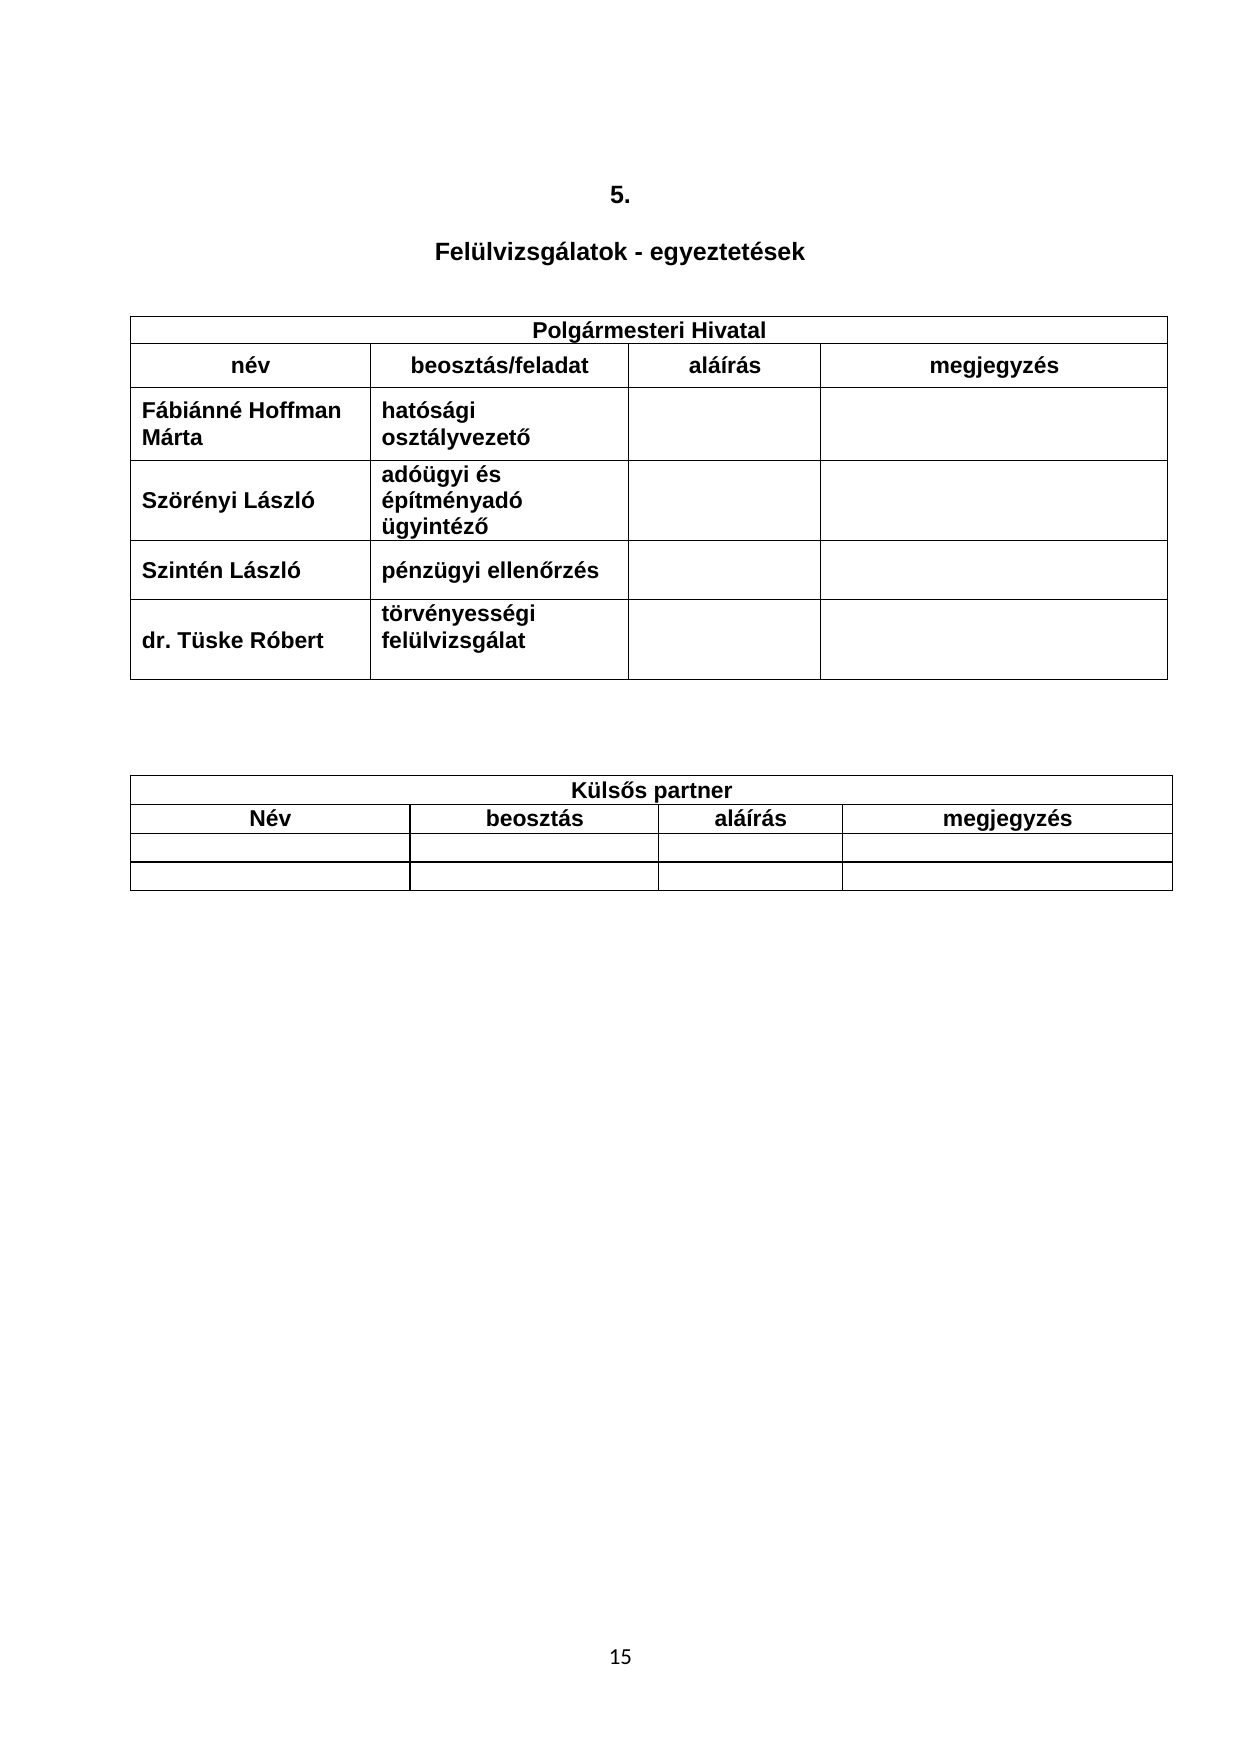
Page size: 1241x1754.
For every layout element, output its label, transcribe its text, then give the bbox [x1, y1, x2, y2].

table_cell [629, 461, 820, 539]
table_cell hatósági osztályvezető [371, 388, 628, 459]
table_cell [411, 834, 658, 861]
table_cell [821, 388, 1167, 459]
table_cell [659, 834, 842, 861]
text Felülvizsgálatok - egyeztetések [130, 237, 1110, 266]
table_cell [629, 388, 820, 459]
table_header Polgármesteri Hivatal [131, 317, 1167, 343]
table_cell Fábiánné Hoffman Márta [131, 388, 370, 459]
text 5. [130, 180, 1110, 208]
table_cell Szörényi László [131, 461, 370, 539]
table_cell [821, 541, 1167, 599]
table_cell [843, 834, 1172, 861]
table_cell [821, 461, 1167, 539]
table_cell [131, 834, 409, 861]
table_cell megjegyzés [821, 344, 1167, 387]
table_cell aláírás [659, 805, 842, 832]
table_cell aláírás [629, 344, 820, 387]
table_cell pénzügyi ellenőrzés [371, 541, 628, 599]
table_cell beosztás/feladat [371, 344, 628, 387]
table_cell beosztás [411, 805, 658, 832]
table_cell megjegyzés [843, 805, 1172, 832]
table_cell Név [131, 805, 409, 832]
table_cell dr. Tüske Róbert [131, 600, 370, 679]
table_cell [821, 600, 1167, 679]
table_cell Szintén László [131, 541, 370, 599]
table_cell adóügyi és építményadó ügyintéző [371, 461, 628, 539]
table_cell [131, 863, 409, 890]
table_cell [411, 863, 658, 890]
table_cell [629, 600, 820, 679]
table_cell név [131, 344, 370, 387]
table_cell [629, 541, 820, 599]
table_cell törvényességi felülvizsgálat [371, 600, 628, 679]
table_cell [843, 863, 1172, 890]
table_cell [659, 863, 842, 890]
table_header Külsős partner [131, 776, 1172, 804]
